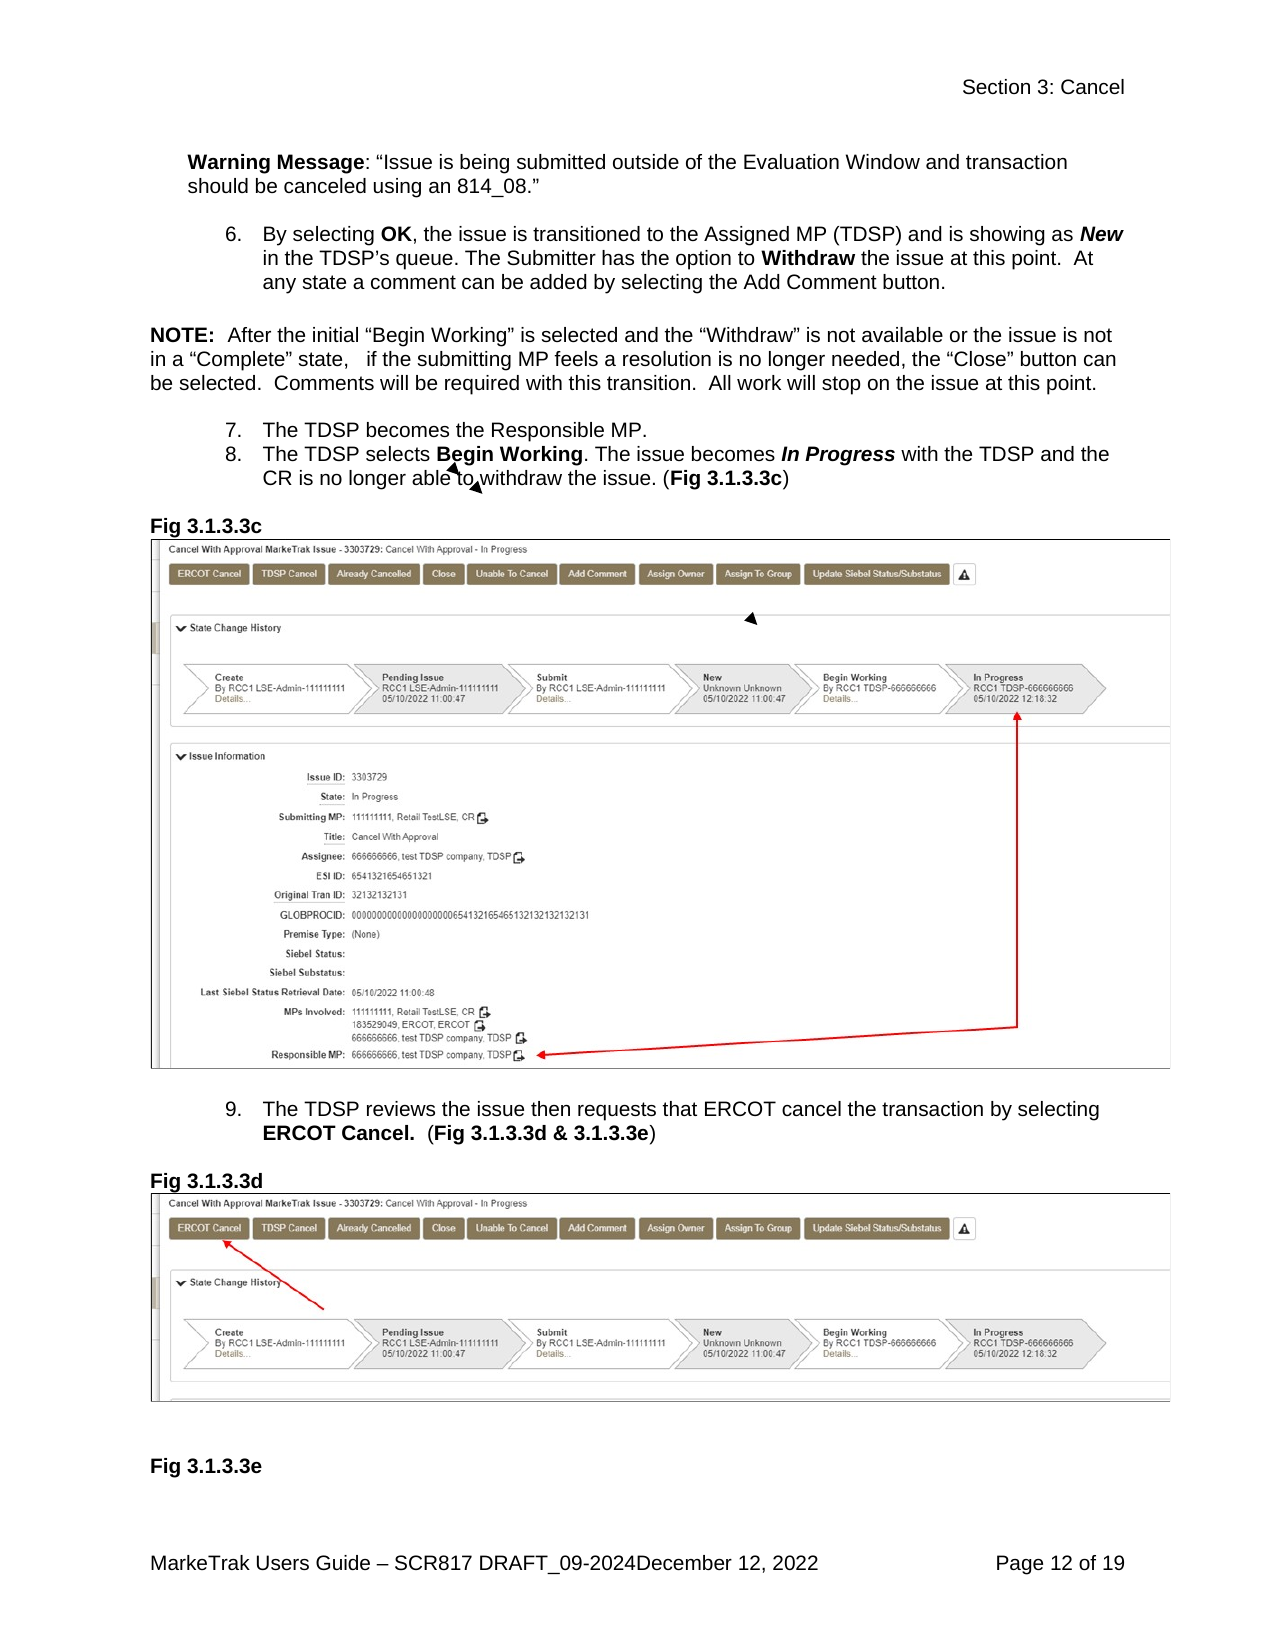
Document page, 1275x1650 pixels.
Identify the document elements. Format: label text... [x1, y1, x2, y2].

text NOTE: After the initial “Begin Working” is selected and the “Withdraw” is not available or the issue is not in a “Complete” state, if the submitting MP feels a resolution is no longer needed, the “Close” button can be selected. Comments will be required with this transition. All work will stop on the issue at this point. [150, 322, 1125, 394]
text Warning Message: “Issue is being submitted outside of the Evaluation Window and transaction should be canceled using an 814_08.” [187, 150, 1125, 198]
list The TDSP selects Begin Working. The issue becomes In Progress with the TDSP and the CR is no longer able to withdraw the issue. (Fig 3.1.3.3c) [225, 442, 1125, 490]
list The TDSP becomes the Responsible MP. [225, 418, 1125, 442]
picture [150, 1193, 1171, 1402]
text Fig 3.1.3.3e [150, 1454, 1125, 1478]
picture [150, 538, 1171, 1069]
text Fig 3.1.3.3c [150, 514, 1125, 538]
list The TDSP reviews the issue then requests that ERCOT cancel the transaction by selecting ERCOT Cancel. (Fig 3.1.3.3d & 3.1.3.3e) [225, 1097, 1125, 1145]
text Fig 3.1.3.3d [150, 1169, 1125, 1193]
list By selecting OK, the issue is transitioned to the Assigned MP (TDSP) and is showing as New in the TDSP’s queue. The Submitter has the option to Withdraw the issue at this point. At any state a comment can be added by selecting the Add Comment button. [225, 222, 1125, 294]
